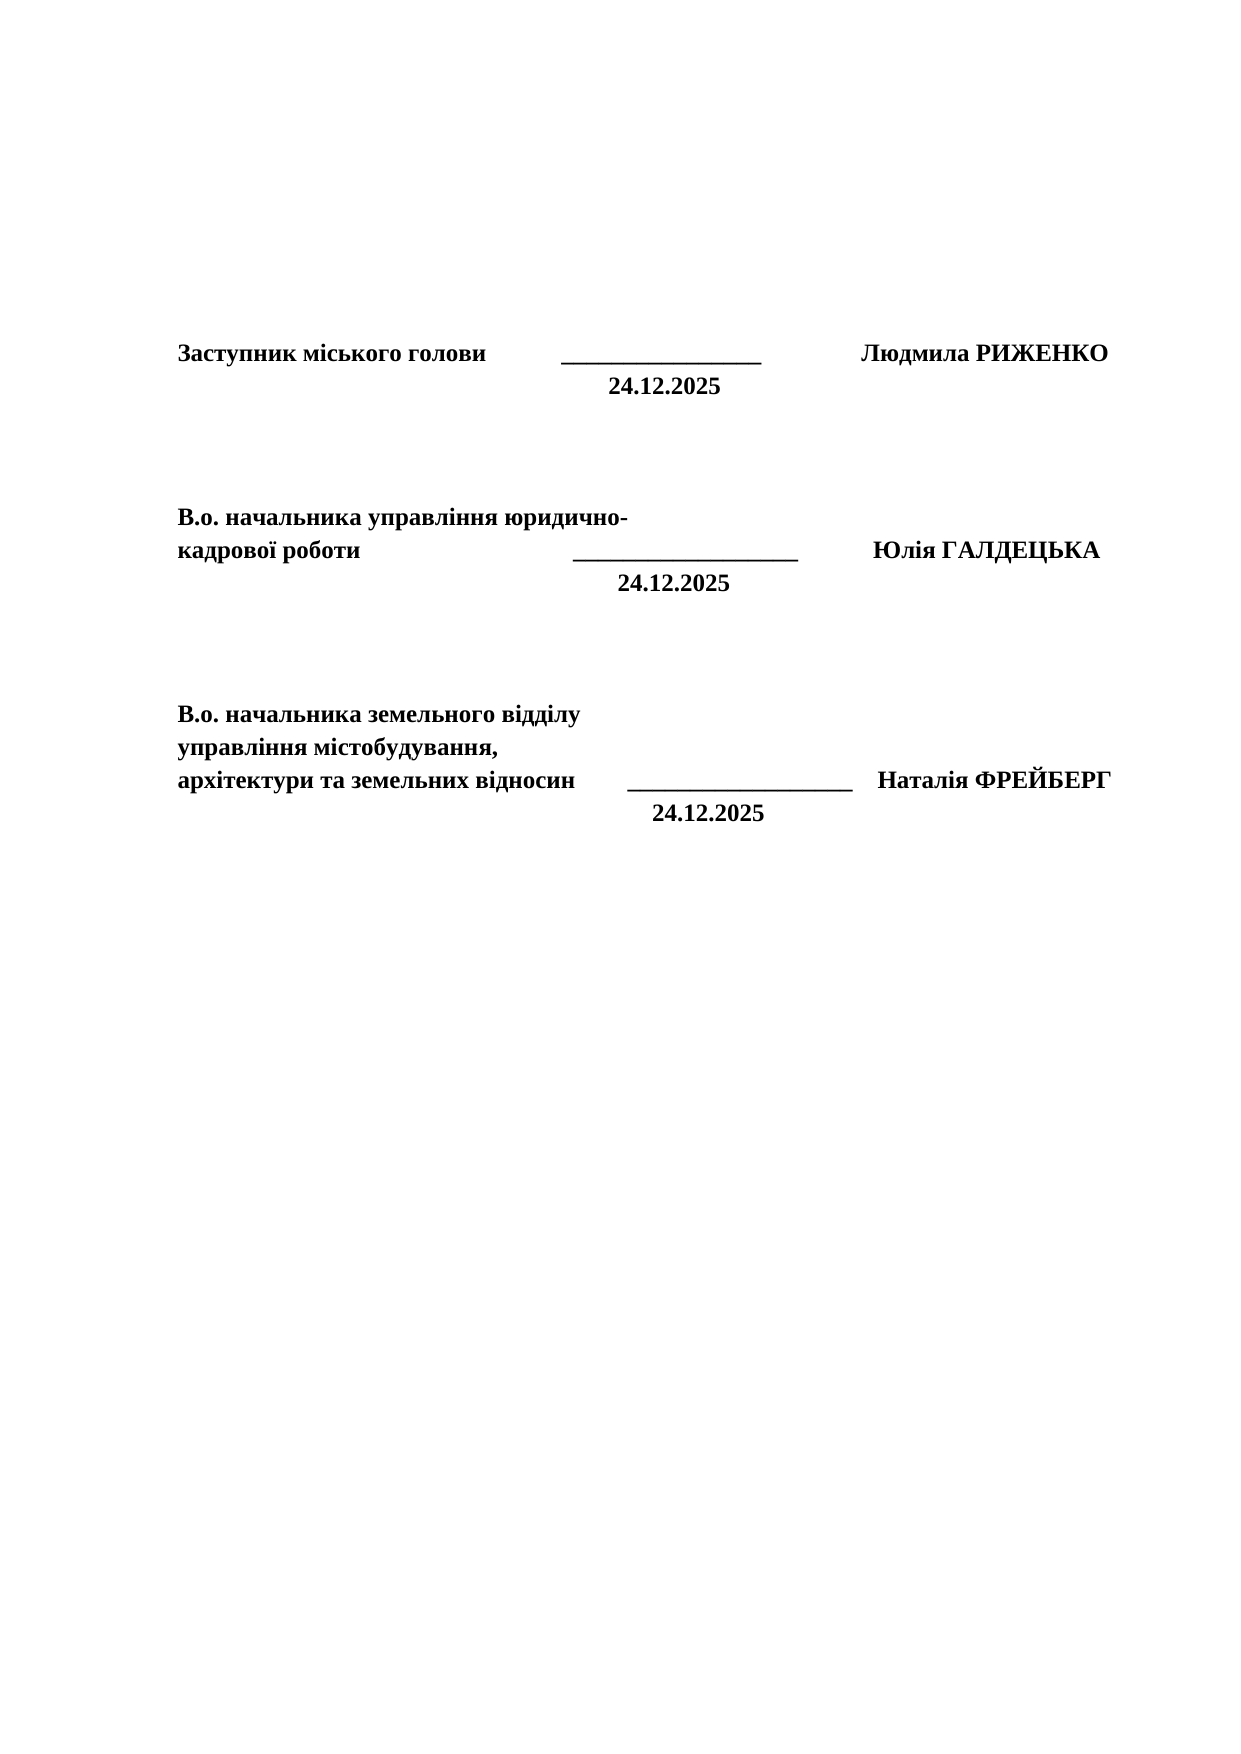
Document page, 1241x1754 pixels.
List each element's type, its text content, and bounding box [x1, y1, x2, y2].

text В.о. начальника управління юридично- [177, 469, 1152, 531]
text В.о. начальника земельного відділу [177, 699, 1152, 728]
text кадрової роботи __________________ Юлія ГАЛДЕЦЬКА [177, 535, 1152, 564]
text Заступник міського голови ________________ Людмила РИЖЕНКО [177, 338, 1152, 366]
text 24.12.2025 [177, 568, 1152, 695]
text управління містобудування, архітектури та земельних відносин __________________ Наталія ФРЕЙБЕРГ [177, 732, 1152, 794]
text 24.12.2025 [177, 798, 1152, 827]
text 24.12.2025 [177, 371, 1152, 432]
